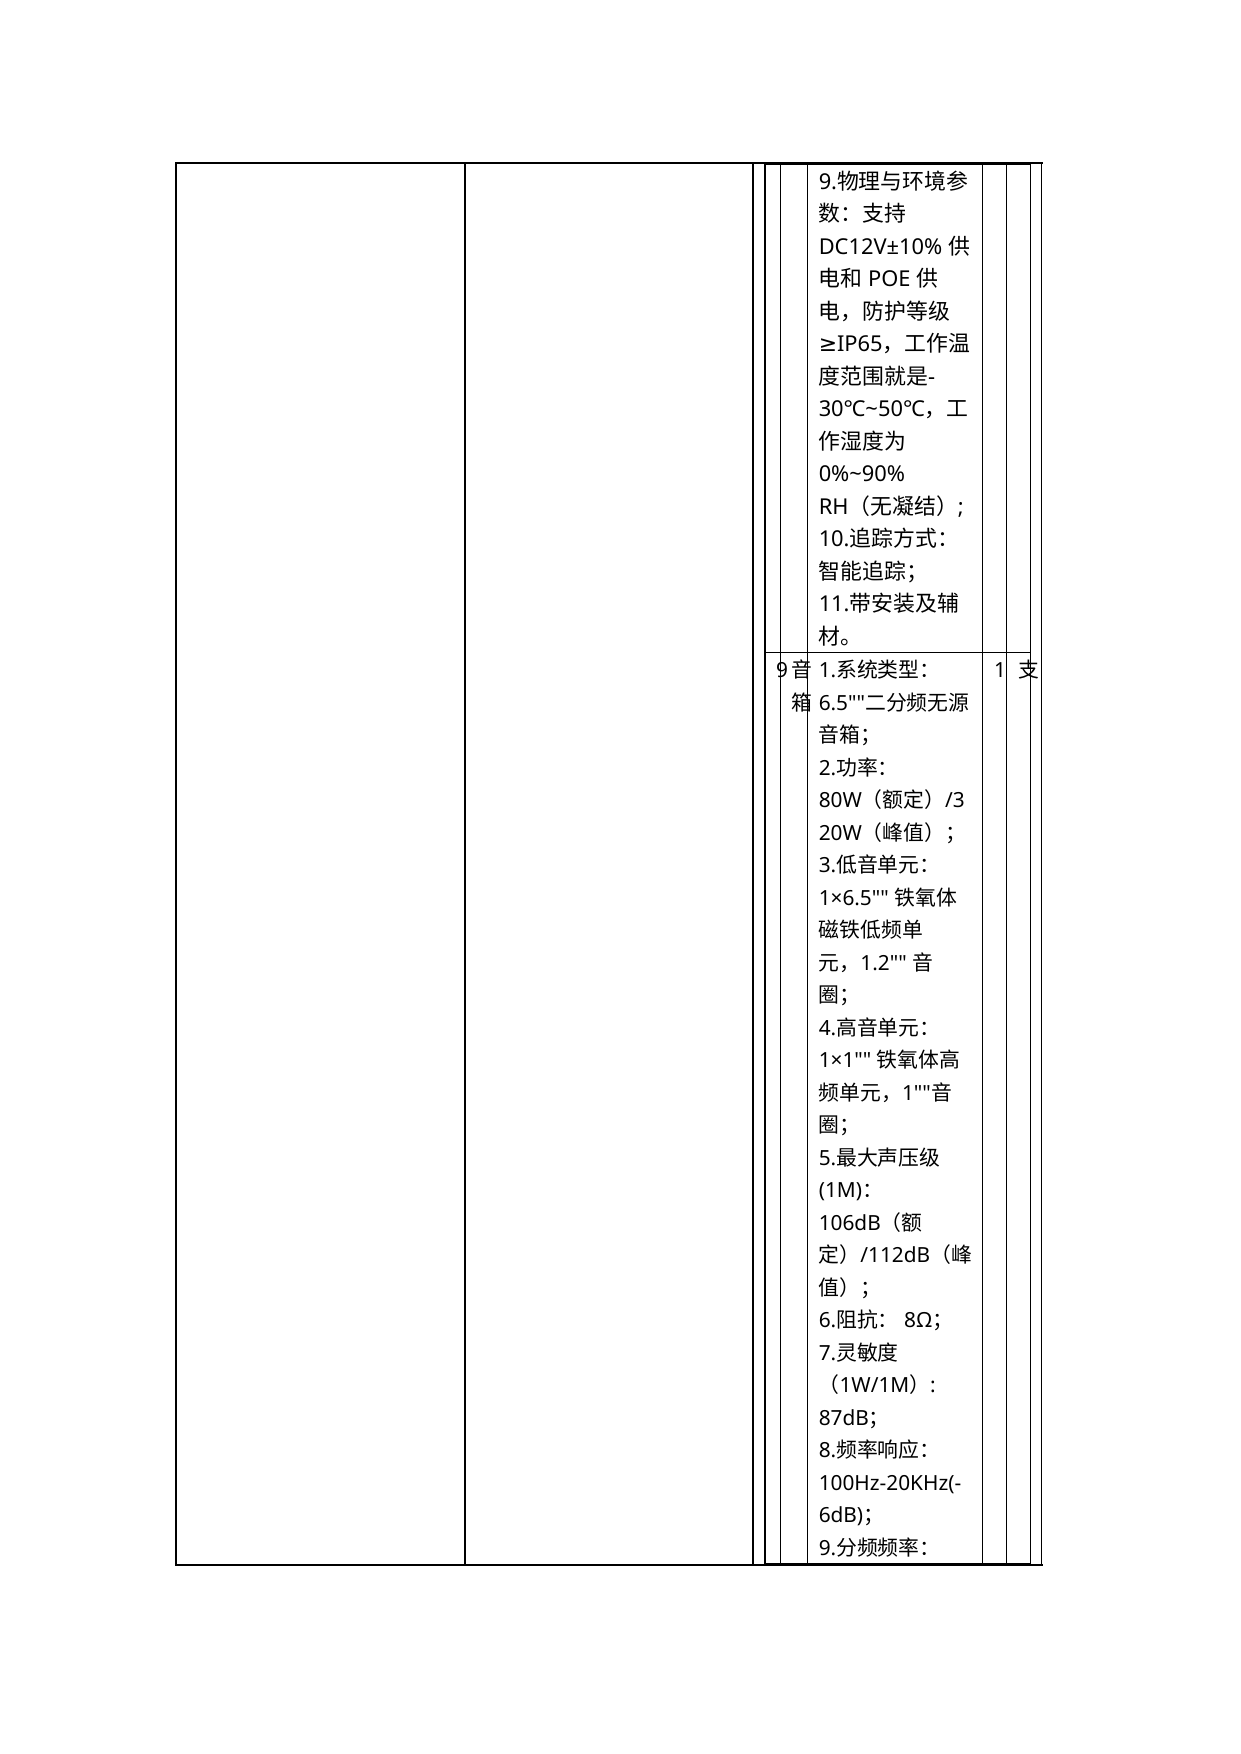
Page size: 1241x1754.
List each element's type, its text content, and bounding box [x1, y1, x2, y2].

table_cell [754, 164, 764, 1564]
table_cell [983, 165, 1006, 652]
table_cell [466, 164, 752, 1564]
table_cell [781, 653, 807, 1563]
table_cell [781, 165, 807, 652]
table_cell [1007, 165, 1030, 652]
table_cell [766, 653, 780, 1563]
table_cell [983, 653, 1006, 1563]
table_cell [766, 165, 780, 652]
table_cell [808, 165, 982, 652]
table_cell [1031, 164, 1041, 1564]
table_cell 1 [177, 164, 464, 1564]
table_cell [808, 653, 982, 1563]
table_cell [1007, 653, 1030, 1563]
